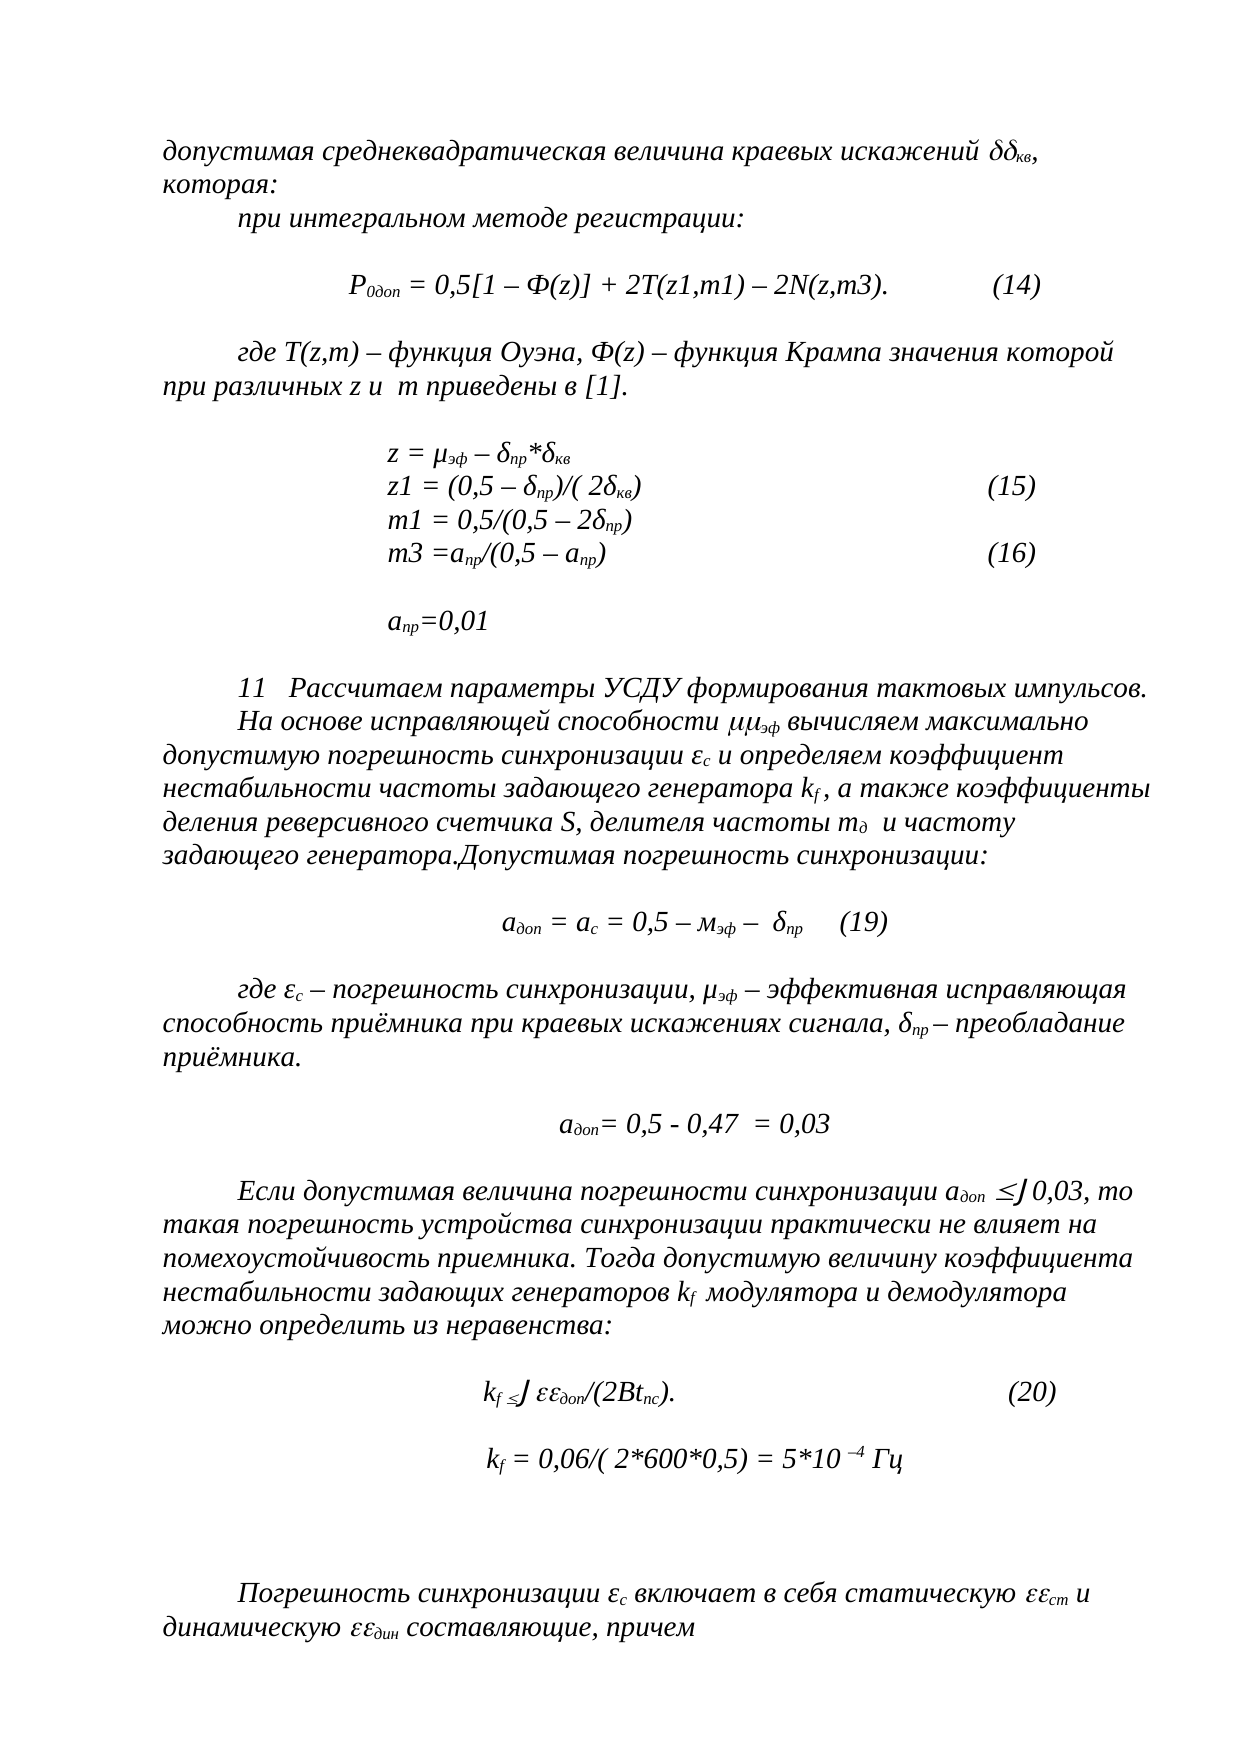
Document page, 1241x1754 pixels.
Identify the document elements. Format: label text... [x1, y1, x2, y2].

text где εс – погрешность синхронизации, μэф – эффективная исправляющая способность приёмника при краевых искажениях сигнала, δпр – преобладание приёмника. [162, 972, 1152, 1072]
text Если допустимая величина погрешности синхронизации адоп Ј 0,03, то такая погрешность устройства синхронизации практически не влияет на помехоустойчивость приемника. Тогда допустимую величину коэффициента нестабильности задающих генераторов kf модулятора и демодулятора можно определить из неравенства: [162, 1173, 1152, 1341]
text z = μэф – δпр*δкв [312, 435, 1152, 468]
text апр=0,01 [387, 603, 1152, 636]
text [162, 133, 1152, 200]
text m3 =апр/(0,5 – апр) (16) [312, 536, 1152, 569]
text На основе исправляющей способности mэф вычисляем максимально допустимую погрешность синхронизации εс и определяем коэффициент нестабильности частоты задающего генератора kf , а также коэффициенты деления реверсивного счетчика S, делителя частоты mд и частоту задающего генератора.Допустимая погрешность синхронизации: [162, 703, 1152, 871]
text kf Ј eдоп/(2Вtпс). (20) [312, 1374, 1152, 1408]
text при интегральном методе регистрации: [162, 200, 1152, 234]
text Погрешность синхронизации εс включает в себя статическую eст и динамическую eдин составляющие, причем [162, 1576, 1152, 1643]
text kf = 0,06/( 2*600*0,5) = 5*10 –4 Гц [162, 1441, 1152, 1475]
text адоп= 0,5 - 0,47 = 0,03 [162, 1106, 1152, 1139]
text m1 = 0,5/(0,5 – 2δпр) [312, 502, 1152, 536]
text Р0доп = 0,5[1 – Ф(z)] + 2Т(z1,m1) – 2N(z,m3). (14) [162, 267, 1152, 301]
text адоп = ас = 0,5 – мэф – δпр (19) [162, 904, 1152, 938]
text 11 Рассчитаем параметры УСДУ формирования тактовых импульсов. [162, 670, 1152, 703]
text где T(z,m) – функция Оуэна, Ф(z) – функция Крампа значения которой при различных z и m приведены в [1]. [162, 334, 1152, 401]
text z1 = (0,5 – δпр)/( 2δкв) (15) [312, 468, 1152, 502]
